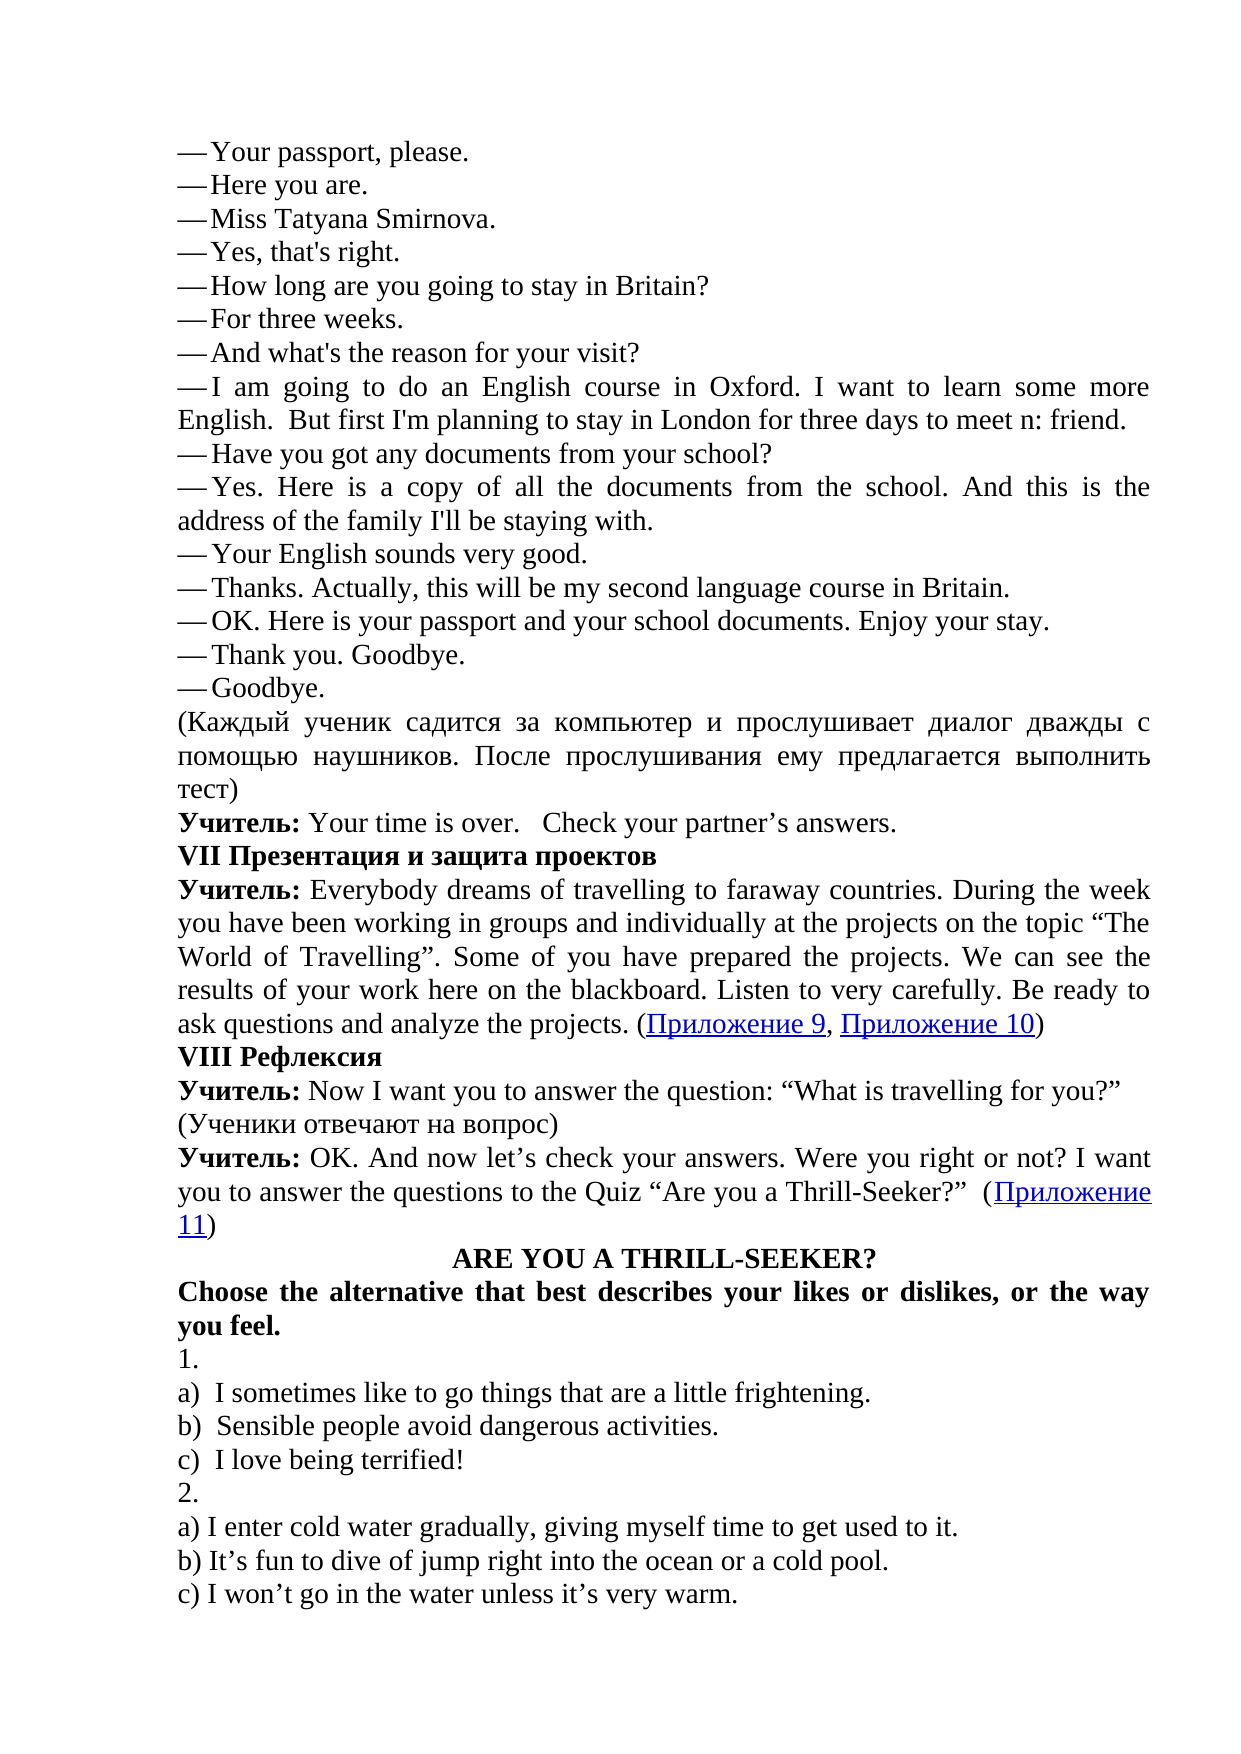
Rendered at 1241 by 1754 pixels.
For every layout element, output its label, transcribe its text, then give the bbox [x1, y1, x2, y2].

list Yes, that's right. [177, 234, 1152, 268]
list Thanks. Actually, this will be my second language course in Britain. [177, 570, 1152, 603]
text 1. [177, 1341, 1152, 1375]
text ARE YOU A THRILL-SEEKER? [177, 1241, 1152, 1274]
list Miss Tatyana Smirnova. [177, 201, 1152, 234]
list For three weeks. [177, 302, 1152, 335]
text VIII Рефлексия [177, 1039, 1152, 1073]
list Goodbye. [177, 671, 1152, 704]
text Учитель: Your time is over. Check your partner’s answers. [177, 805, 1152, 838]
text a) I enter cold water gradually, giving myself time to get used to it. b) It’s fun to dive of jump right into the ocean or a cold pool. c) I won’t go in the water unless it’s very warm. [177, 1509, 1152, 1610]
list Your passport, please. [177, 134, 1152, 167]
list OK. Here is your passport and your school documents. Enjoy your stay. [177, 603, 1152, 637]
list How long are you going to stay in Britain? [177, 268, 1152, 302]
list Yes. Here is a copy of all the documents from the school. And this is the address of the family I'll be staying with. [177, 469, 1152, 536]
text VII Презентация и защита проектов [177, 838, 1152, 872]
text Учитель: OK. And now let’s check your answers. Were you right or not? I want you to answer the questions to the Quiz “Are you a Thrill-Seeker?” (Приложение 11) [177, 1140, 1152, 1241]
text 2. [177, 1476, 1152, 1509]
list Here you are. [177, 167, 1152, 201]
list Have you got any documents from your school? [177, 436, 1152, 469]
text Учитель: Everybody dreams of travelling to faraway countries. During the week you have been working in groups and individually at the projects on the topic “The World of Travelling”. Some of you have prepared the projects. We can see the results of your work here on the blackboard. Listen to very carefully. Be ready to ask questions and analyze the projects. (Приложение 9, Приложение 10) [177, 872, 1152, 1039]
list I am going to do an English course in Oxford. I want to learn some more English. But first I'm planning to stay in London for three days to meet n: friend. [177, 369, 1152, 436]
text (Ученики отвечают на вопрос) [177, 1107, 1152, 1140]
list And what's the reason for your visit? [177, 335, 1152, 369]
list Thank you. Goodbye. [177, 637, 1152, 671]
text (Каждый ученик садится за компьютер и прослушивает диалог дважды с помощью наушников. После прослушивания ему предлагается выполнить тест) [177, 704, 1152, 805]
text a) I sometimes like to go things that are a little frightening. b) Sensible people avoid dangerous activities. c) I love being terrified! [177, 1375, 1152, 1476]
text Choose the alternative that best describes your likes or dislikes, or the way you feel. [177, 1274, 1152, 1341]
text Учитель: Now I want you to answer the question: “What is travelling for you?” [177, 1073, 1152, 1107]
list Your English sounds very good. [177, 536, 1152, 570]
